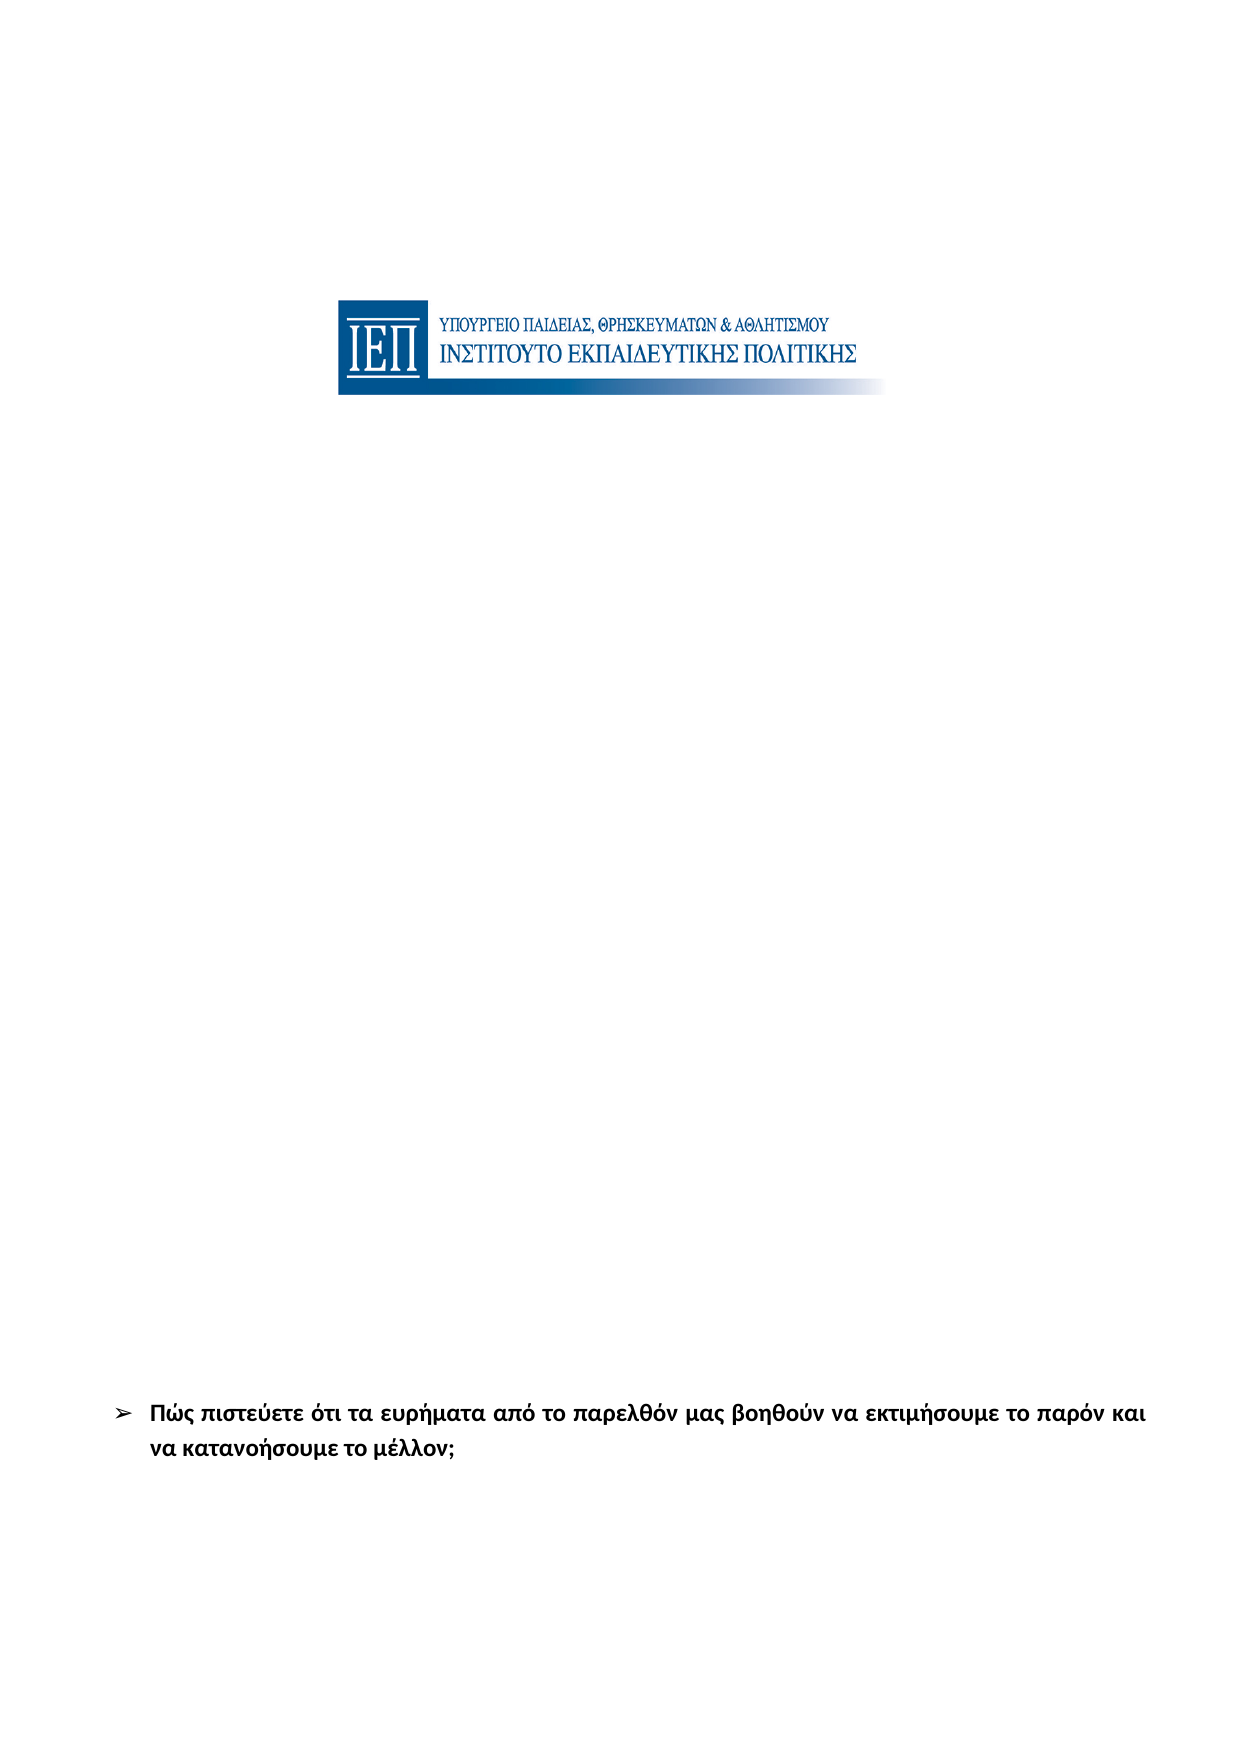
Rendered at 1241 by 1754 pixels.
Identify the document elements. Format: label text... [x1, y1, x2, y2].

list Πώς πιστεύετε ότι τα ευρήματα από το παρελθόν μας βοηθούν να εκτιμήσουμε το παρόν και να κατανοήσουμε το μέλλον; [112, 1397, 1148, 1463]
picture [338, 300, 886, 395]
